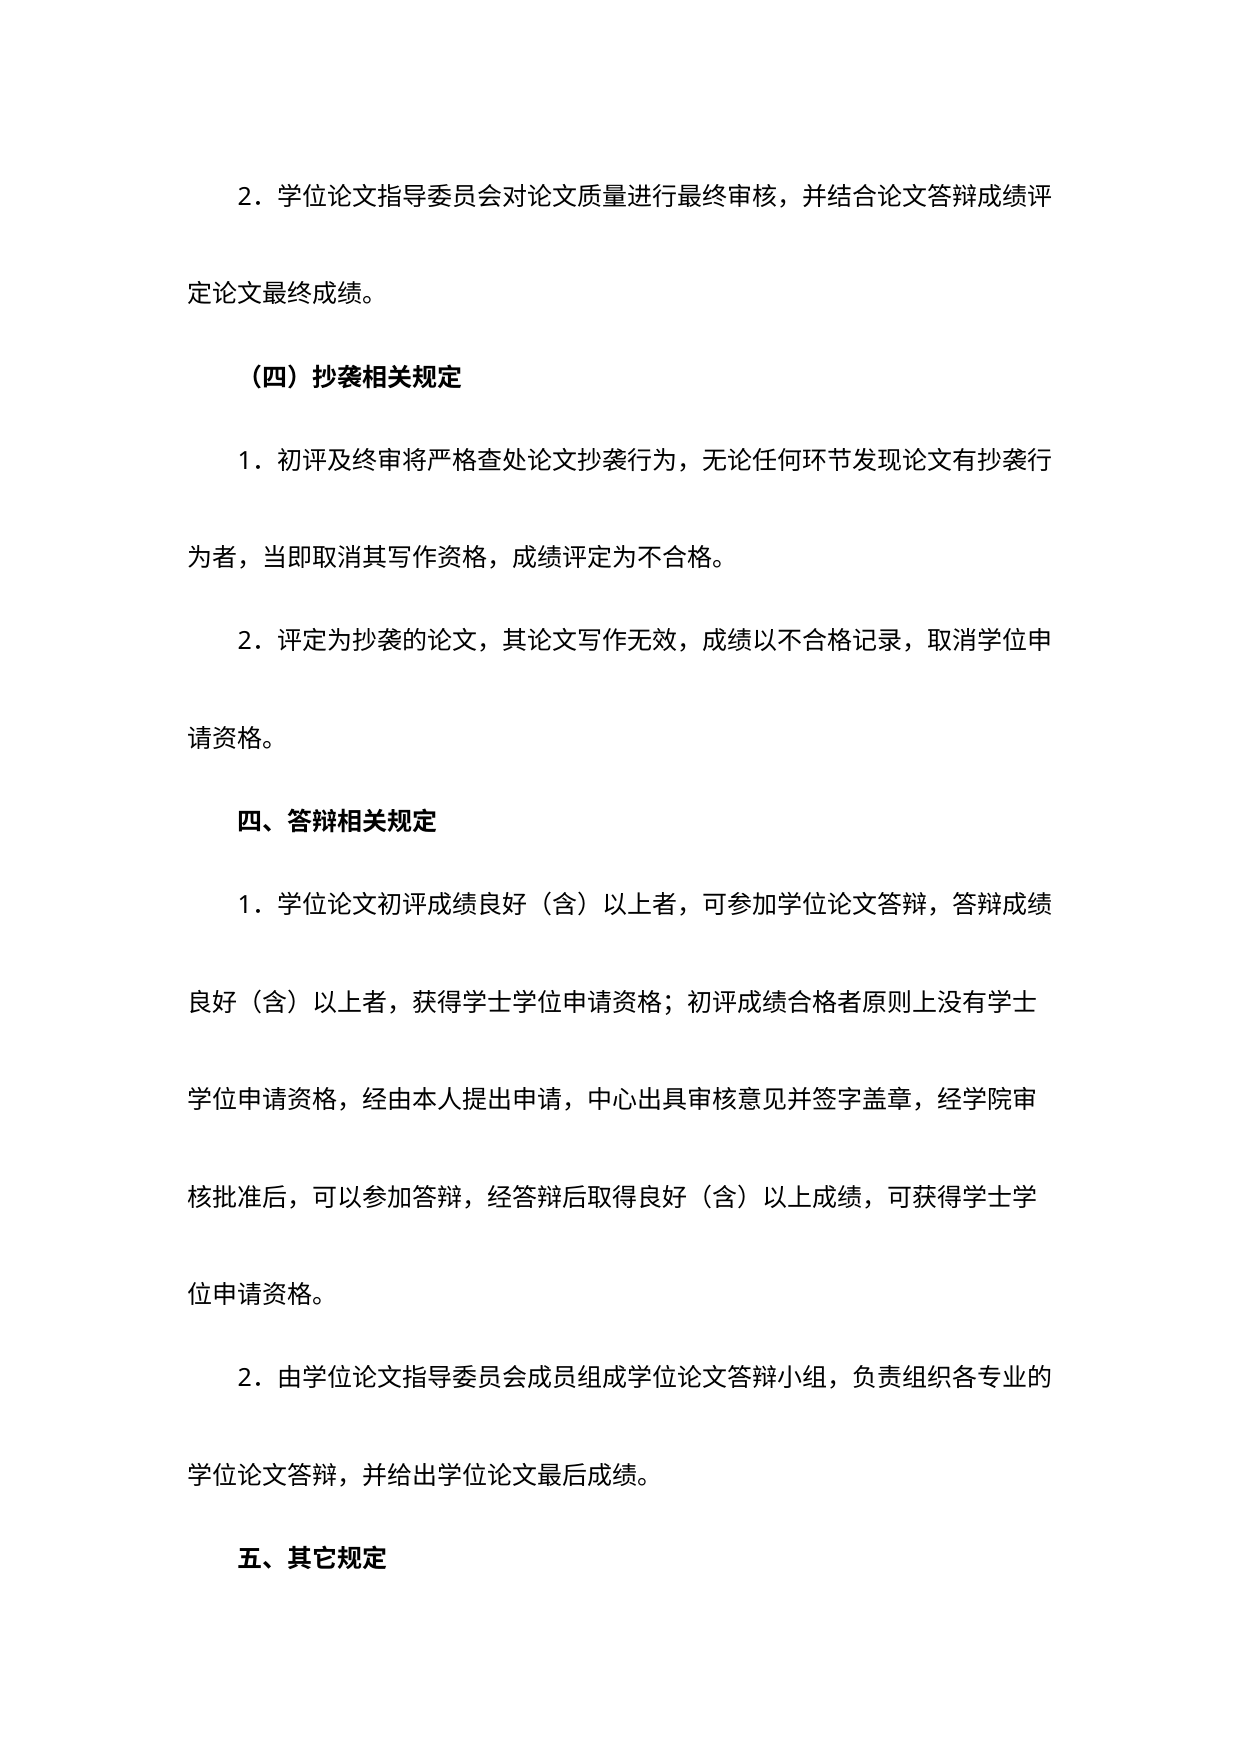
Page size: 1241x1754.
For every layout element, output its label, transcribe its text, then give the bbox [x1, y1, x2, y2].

text 1．学位论文初评成绩良好（含）以上者，可参加学位论文答辩，答辩成绩良好（含）以上者，获得学士学位申请资格；初评成绩合格者原则上没有学士学位申请资格，经由本人提出申请，中心出具审核意见并签字盖章，经学院审核批准后，可以参加答辩，经答辩后取得良好（含）以上成绩，可获得学士学位申请资格。 [187, 870, 1053, 1325]
text 五、其它规定 [187, 1524, 1053, 1589]
text 2．学位论文指导委员会对论文质量进行最终审核，并结合论文答辩成绩评定论文最终成绩。 [187, 162, 1053, 324]
text 四、答辩相关规定 [187, 787, 1053, 852]
text 2．评定为抄袭的论文，其论文写作无效，成绩以不合格记录，取消学位申请资格。 [187, 606, 1053, 769]
text （四）抄袭相关规定 [187, 343, 1053, 408]
text 1．初评及终审将严格查处论文抄袭行为，无论任何环节发现论文有抄袭行为者，当即取消其写作资格，成绩评定为不合格。 [187, 426, 1053, 588]
text 2．由学位论文指导委员会成员组成学位论文答辩小组，负责组织各专业的学位论文答辩，并给出学位论文最后成绩。 [187, 1343, 1053, 1506]
